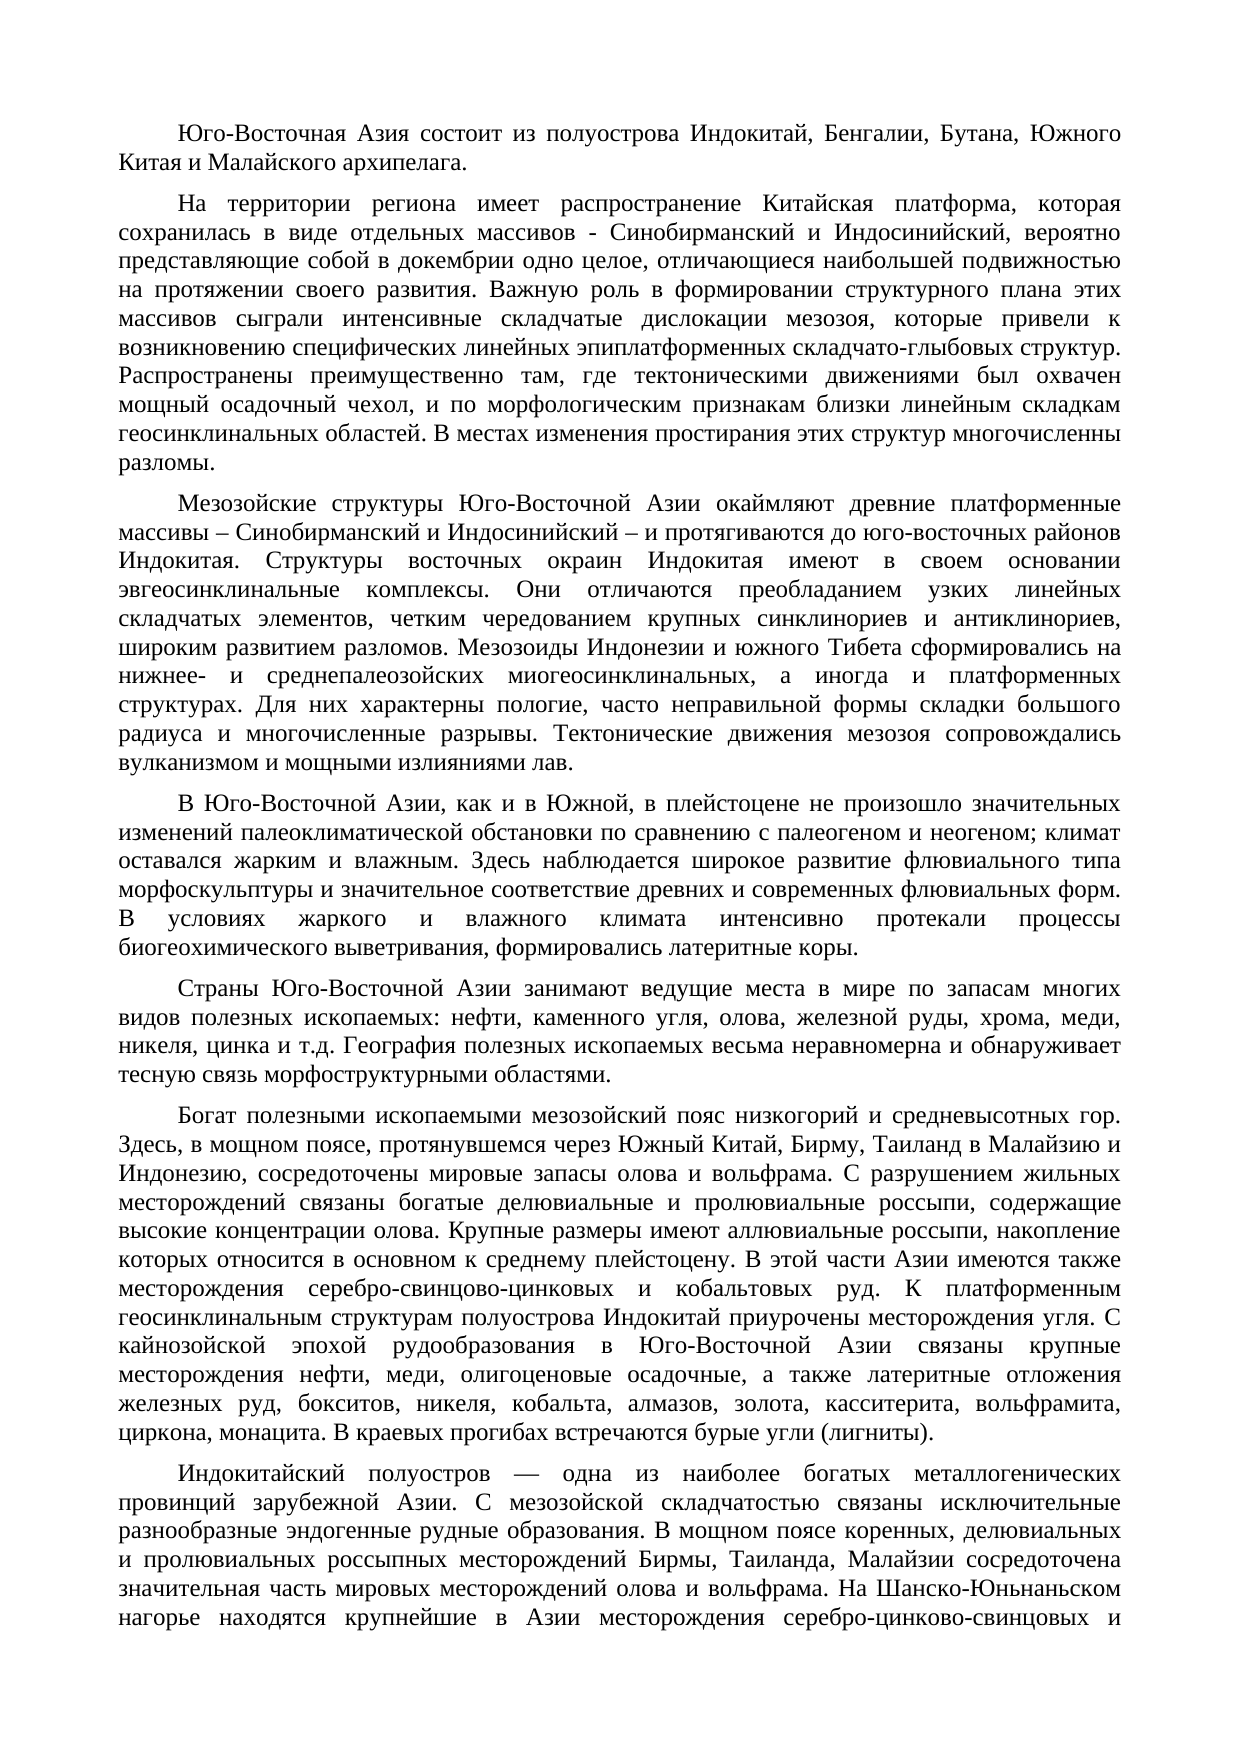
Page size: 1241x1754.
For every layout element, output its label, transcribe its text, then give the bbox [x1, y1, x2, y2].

text На территории региона имеет распространение Китайская платформа, которая сохранилась в виде отдельных массивов - Синобирманский и Индосинийский, вероятно представляющие собой в докембрии одно целое, отличающиеся наибольшей подвижностью на протяжении своего развития. Важную роль в формировании структурного плана этих массивов сыграли интенсивные складчатые дислокации мезозоя, которые привели к возникновению специфических линейных эпиплатформенных складчато-глыбовых структур. Распространены преимущественно там, где тектоническими движениями был охвачен мощный осадочный чехол, и по морфологическим признакам близки линейным складкам геосинклинальных областей. В местах изменения простирания этих структур многочисленны разломы. [118, 188, 1122, 476]
text Богат полезными ископаемыми мезозойский пояс низкогорий и средневысотных гор. Здесь, в мощном поясе, протянувшемся через Южный Китай, Бирму, Таиланд в Малайзию и Индонезию, сосредоточены мировые запасы олова и вольфрама. С разрушением жильных месторождений связаны богатые делювиальные и пролювиальные россыпи, содержащие высокие концентрации олова. Крупные размеры имеют аллювиальные россыпи, накопление которых относится в основном к среднему плейстоцену. В этой части Азии имеются также месторождения серебро-свинцово-цинковых и кобальтовых руд. К платформенным геосинклинальным структурам полуострова Индокитай приурочены месторождения угля. С кайнозойской эпохой рудообразования в Юго-Восточной Азии связаны крупные месторождения нефти, меди, олигоценовые осадочные, а также латеритные отложения железных руд, бокситов, никеля, кобальта, алмазов, золота, касситерита, вольфрамита, циркона, монацита. В краевых прогибах встречаются бурые угли (лигниты). [118, 1101, 1122, 1446]
text В Юго-Восточной Азии, как и в Южной, в плейстоцене не произошло значительных изменений палеоклиматической обстановки по сравнению с палеогеном и неогеном; климат оставался жарким и влажным. Здесь наблюдается широкое развитие флювиального типа морфоскульптуры и значительное соответствие древних и современных флювиальных форм. В условиях жаркого и влажного климата интенсивно протекали процессы биогеохимического выветривания, формировались латеритные коры. [118, 788, 1122, 961]
text Страны Юго-Восточной Азии занимают ведущие места в мире по запасам многих видов полезных ископаемых: нефти, каменного угля, олова, железной руды, хрома, меди, никеля, цинка и т.д. География полезных ископаемых весьма неравномерна и обнаруживает тесную связь морфоструктурными областями. [118, 973, 1122, 1088]
text Мезозойские структуры Юго-Восточной Азии окаймляют древние платформенные массивы – Синобирманский и Индосинийский – и протягиваются до юго-восточных районов Индокитая. Структуры восточных окраин Индокитая имеют в своем основании эвгеосинклинальные комплексы. Они отличаются преобладанием узких линейных складчатых элементов, четким чередованием крупных синклинориев и антиклинориев, широким развитием разломов. Мезозоиды Индонезии и южного Тибета сформировались на нижнее- и среднепалеозойских миогеосинклинальных, а иногда и платформенных структурах. Для них характерны пологие, часто неправильной формы складки большого радиуса и многочисленные разрывы. Тектонические движения мезозоя сопровождались вулканизмом и мощными излияниями лав. [118, 488, 1122, 776]
text Юго-Восточная Азия состоит из полуострова Индокитай, Бенгалии, Бутана, Южного Китая и Малайского архипелага. [118, 118, 1122, 176]
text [118, 1458, 1122, 1631]
